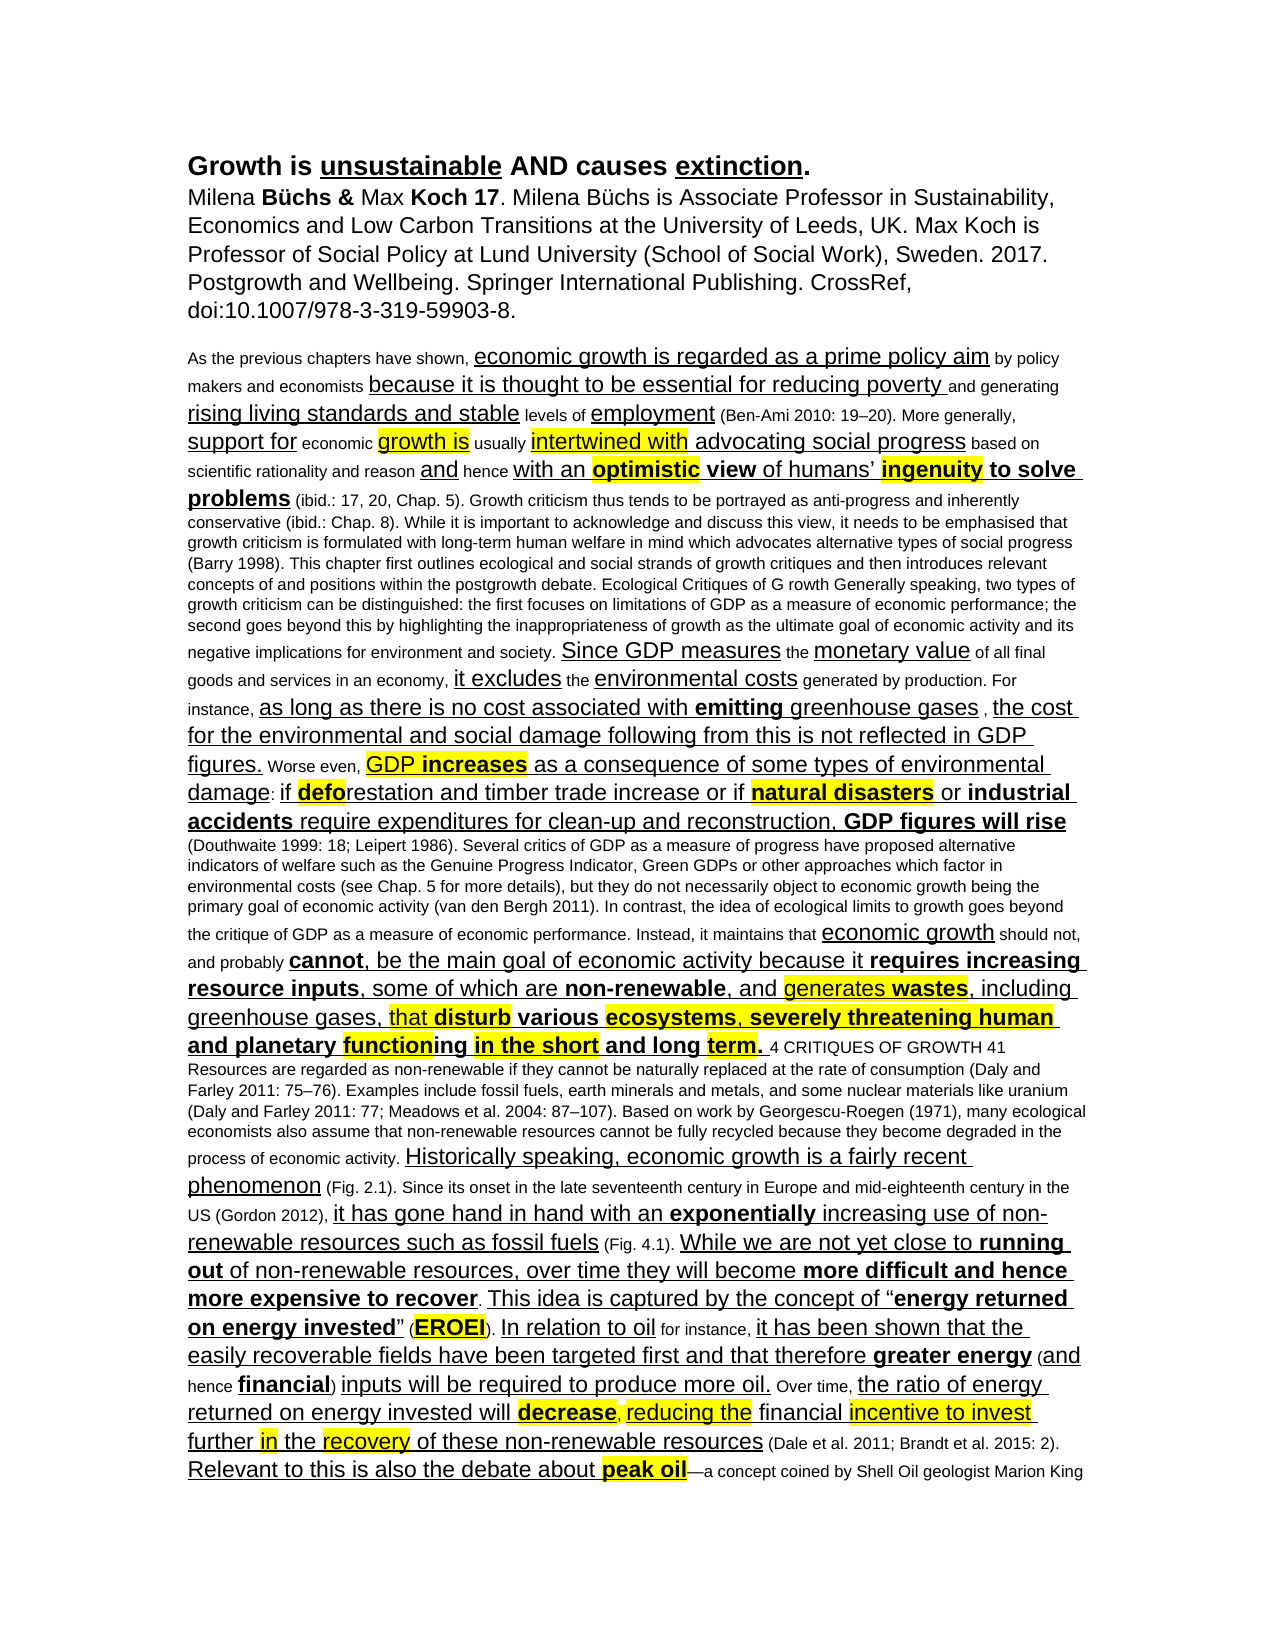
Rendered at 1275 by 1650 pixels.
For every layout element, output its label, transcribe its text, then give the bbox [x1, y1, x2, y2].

text Milena Büchs & Max Koch 17. Milena Büchs is Associate Professor in Sustainability, Economics and Low Carbon Transitions at the University of Leeds, UK. Max Koch is Professor of Social Policy at Lund University (School of Social Work), Sweden. 2017. Postgrowth and Wellbeing. Springer International Publishing. CrossRef, doi:10.1007/978-3-319-59903-8. [187, 184, 1087, 324]
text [187, 343, 1087, 1482]
subtitle Growth is unsustainable AND causes extinction. [187, 150, 1087, 181]
